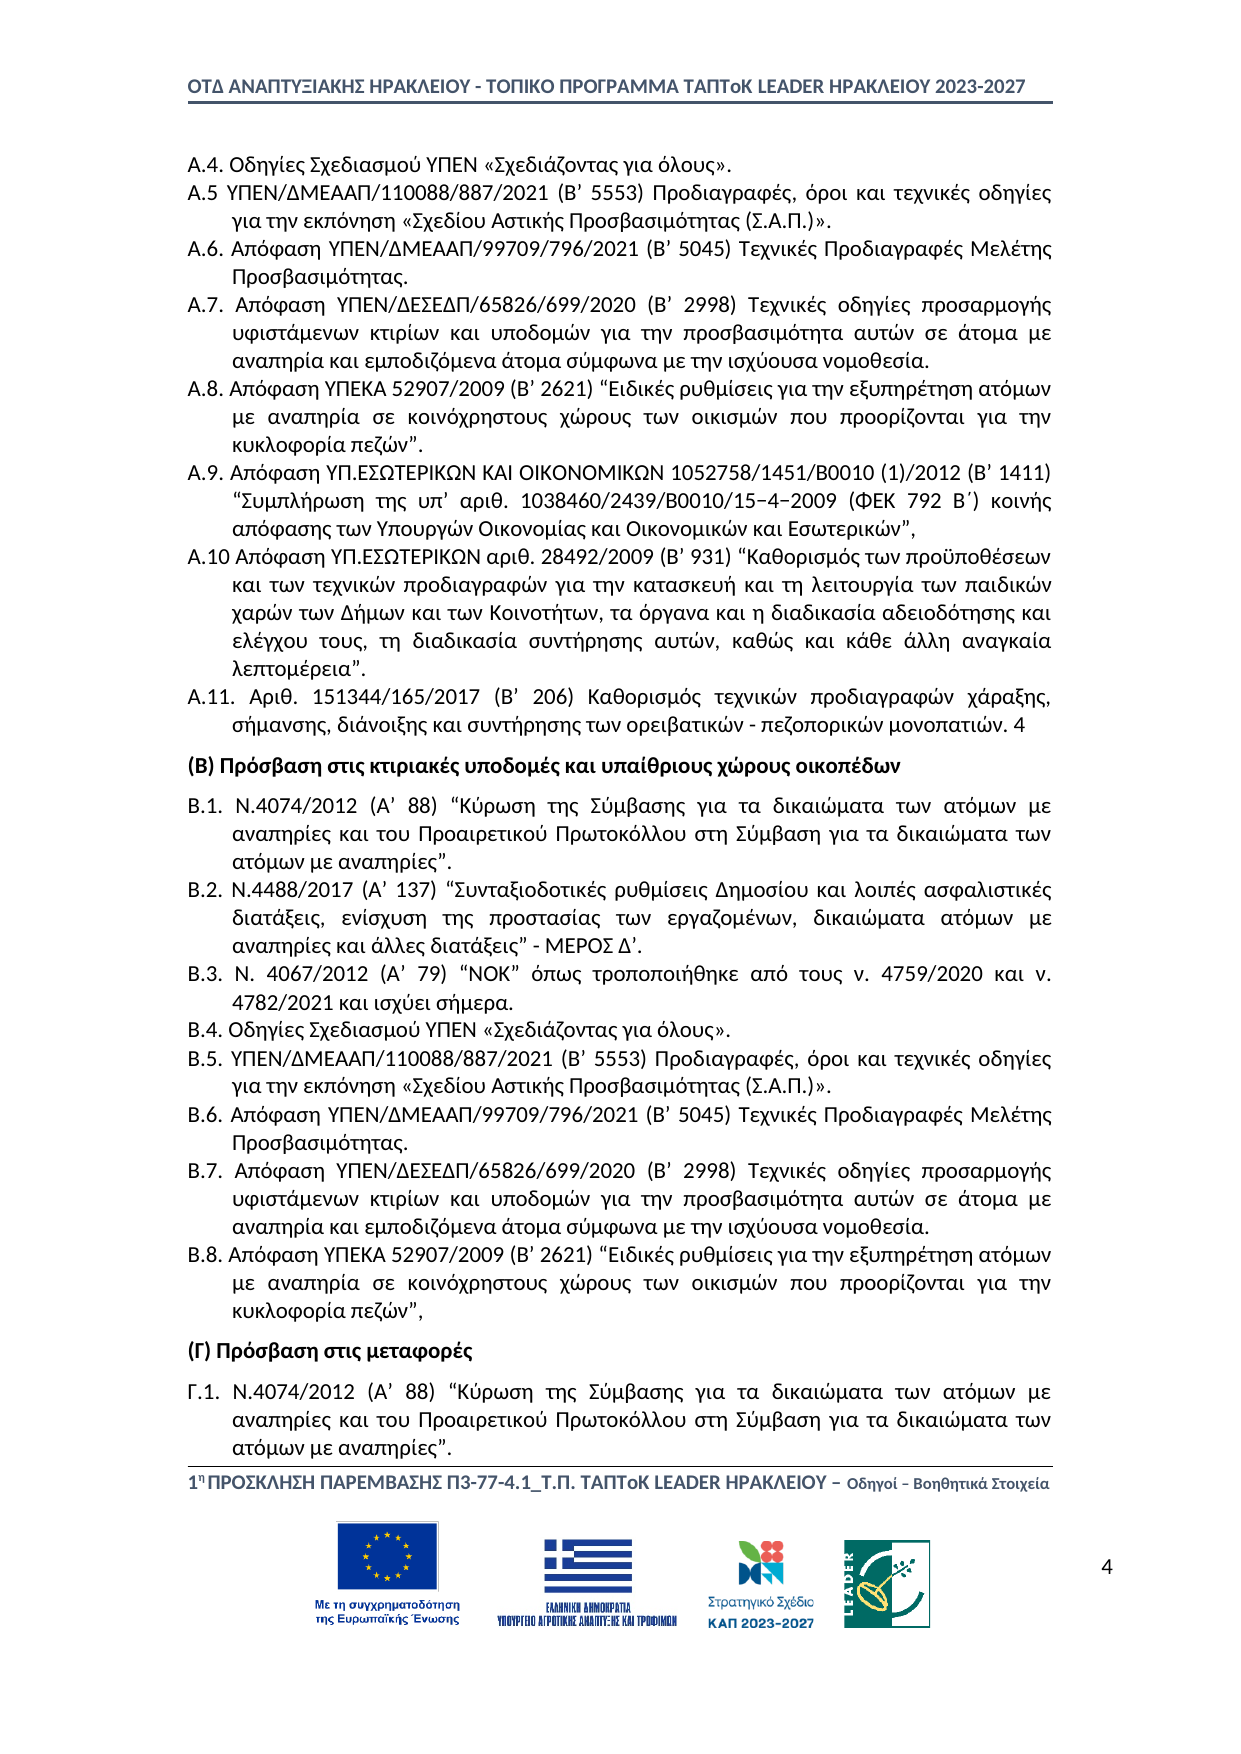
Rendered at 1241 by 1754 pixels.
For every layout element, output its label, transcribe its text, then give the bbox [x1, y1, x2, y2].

text Α.7. Απόφαση ΥΠΕΝ/ΔΕΣΕΔΠ/65826/699/2020 (Β’ 2998) Τεχνικές οδηγίες προσαρμογής υφιστάμενων κτιρίων και υποδομών για την προσβασιμότητα αυτών σε άτομα με αναπηρία και εμποδιζόμενα άτομα σύμφωνα με την ισχύουσα νομοθεσία. [187, 290, 1053, 374]
text Β.5. ΥΠΕΝ/ΔΜΕΑΑΠ/110088/887/2021 (Β’ 5553) Προδιαγραφές, όροι και τεχνικές οδηγίες για την εκπόνηση «Σχεδίου Αστικής Προσβασιμότητας (Σ.Α.Π.)». [187, 1044, 1053, 1100]
text Α.10 Απόφαση ΥΠ.ΕΣΩΤΕΡΙΚΩΝ αριθ. 28492/2009 (Β’ 931) “Καθορισμός των προϋποθέσεων και των τεχνικών προδιαγραφών για την κατασκευή και τη λειτουργία των παιδικών χαρών των Δήμων και των Κοινοτήτων, τα όργανα και η διαδικασία αδειοδότησης και ελέγχου τους, τη διαδικασία συντήρησης αυτών, καθώς και κάθε άλλη αναγκαία λεπτομέρεια”. [187, 542, 1053, 682]
text Β.1. Ν.4074/2012 (Α’ 88) “Κύρωση της Σύμβασης για τα δικαιώματα των ατόμων με αναπηρίες και του Προαιρετικού Πρωτοκόλλου στη Σύμβαση για τα δικαιώματα των ατόμων με αναπηρίες”. [187, 791, 1053, 876]
text (Β) Πρόσβαση στις κτιριακές υποδομές και υπαίθριους χώρους οικοπέδων [187, 751, 1053, 779]
text Α.5 ΥΠΕΝ/ΔΜΕΑΑΠ/110088/887/2021 (Β’ 5553) Προδιαγραφές, όροι και τεχνικές οδηγίες για την εκπόνηση «Σχεδίου Αστικής Προσβασιμότητας (Σ.Α.Π.)». [187, 178, 1053, 234]
text Α.11. Αριθ. 151344/165/2017 (Β’ 206) Καθορισμός τεχνικών προδιαγραφών χάραξης, σήμανσης, διάνοιξης και συντήρησης των ορειβατικών - πεζοπορικών μονοπατιών. 4 [187, 682, 1053, 738]
text Γ.1. Ν.4074/2012 (Α’ 88) “Κύρωση της Σύμβασης για τα δικαιώματα των ατόμων με αναπηρίες και του Προαιρετικού Πρωτοκόλλου στη Σύμβαση για τα δικαιώματα των ατόμων με αναπηρίες”. [187, 1377, 1053, 1461]
text Β.7. Απόφαση ΥΠΕΝ/ΔΕΣΕΔΠ/65826/699/2020 (Β’ 2998) Τεχνικές οδηγίες προσαρμογής υφιστάμενων κτιρίων και υποδομών για την προσβασιμότητα αυτών σε άτομα με αναπηρία και εμποδιζόμενα άτομα σύμφωνα με την ισχύουσα νομοθεσία. [187, 1156, 1053, 1240]
picture [844, 1540, 931, 1628]
text Α.4. Οδηγίες Σχεδιασμού ΥΠΕΝ «Σχεδιάζοντας για όλους». [187, 150, 1053, 178]
text Β.3. Ν. 4067/2012 (Α’ 79) “ΝΟΚ” όπως τροποποιήθηκε από τους ν. 4759/2020 και ν. 4782/2021 και ισχύει σήμερα. [187, 959, 1053, 1016]
picture [708, 1541, 814, 1628]
text Α.9. Απόφαση ΥΠ.ΕΣΩΤΕΡΙΚΩΝ ΚΑΙ ΟΙΚΟΝΟΜΙΚΩΝ 1052758/1451/Β0010 (1)/2012 (Β’ 1411) “Συμπλήρωση της υπ’ αριθ. 1038460/2439/Β0010/15−4−2009 (ΦΕΚ 792 Β΄) κοινής απόφασης των Υπουργών Οικονομίας και Οικονομικών και Εσωτερικών”, [187, 458, 1053, 542]
text Α.6. Απόφαση ΥΠΕΝ/ΔΜΕΑΑΠ/99709/796/2021 (Β’ 5045) Τεχνικές Προδιαγραφές Μελέτης Προσβασιμότητας. [187, 234, 1053, 290]
picture [495, 1537, 678, 1628]
text Α.8. Απόφαση ΥΠΕΚΑ 52907/2009 (Β’ 2621) “Ειδικές ρυθμίσεις για την εξυπηρέτηση ατόμων με αναπηρία σε κοινόχρηστους χώρους των οικισμών που προορίζονται για την κυκλοφορία πεζών”. [187, 374, 1053, 458]
text (Γ) Πρόσβαση στις μεταφορές [187, 1336, 1053, 1364]
text Β.2. Ν.4488/2017 (Α’ 137) “Συνταξιοδοτικές ρυθμίσεις Δημοσίου και λοιπές ασφαλιστικές διατάξεις, ενίσχυση της προστασίας των εργαζομένων, δικαιώματα ατόμων με αναπηρίες και άλλες διατάξεις” - ΜΕΡΟΣ Δ’. [187, 876, 1053, 959]
text Β.6. Απόφαση ΥΠΕΝ/ΔΜΕΑΑΠ/99709/796/2021 (Β’ 5045) Τεχνικές Προδιαγραφές Μελέτης Προσβασιμότητας. [187, 1100, 1053, 1156]
text Β.8. Απόφαση ΥΠΕΚΑ 52907/2009 (Β’ 2621) “Ειδικές ρυθμίσεις για την εξυπηρέτηση ατόμων με αναπηρία σε κοινόχρηστους χώρους των οικισμών που προορίζονται για την κυκλοφορία πεζών”, [187, 1240, 1053, 1324]
picture [310, 1519, 465, 1628]
text Β.4. Οδηγίες Σχεδιασμού ΥΠΕΝ «Σχεδιάζοντας για όλους». [187, 1016, 1053, 1044]
